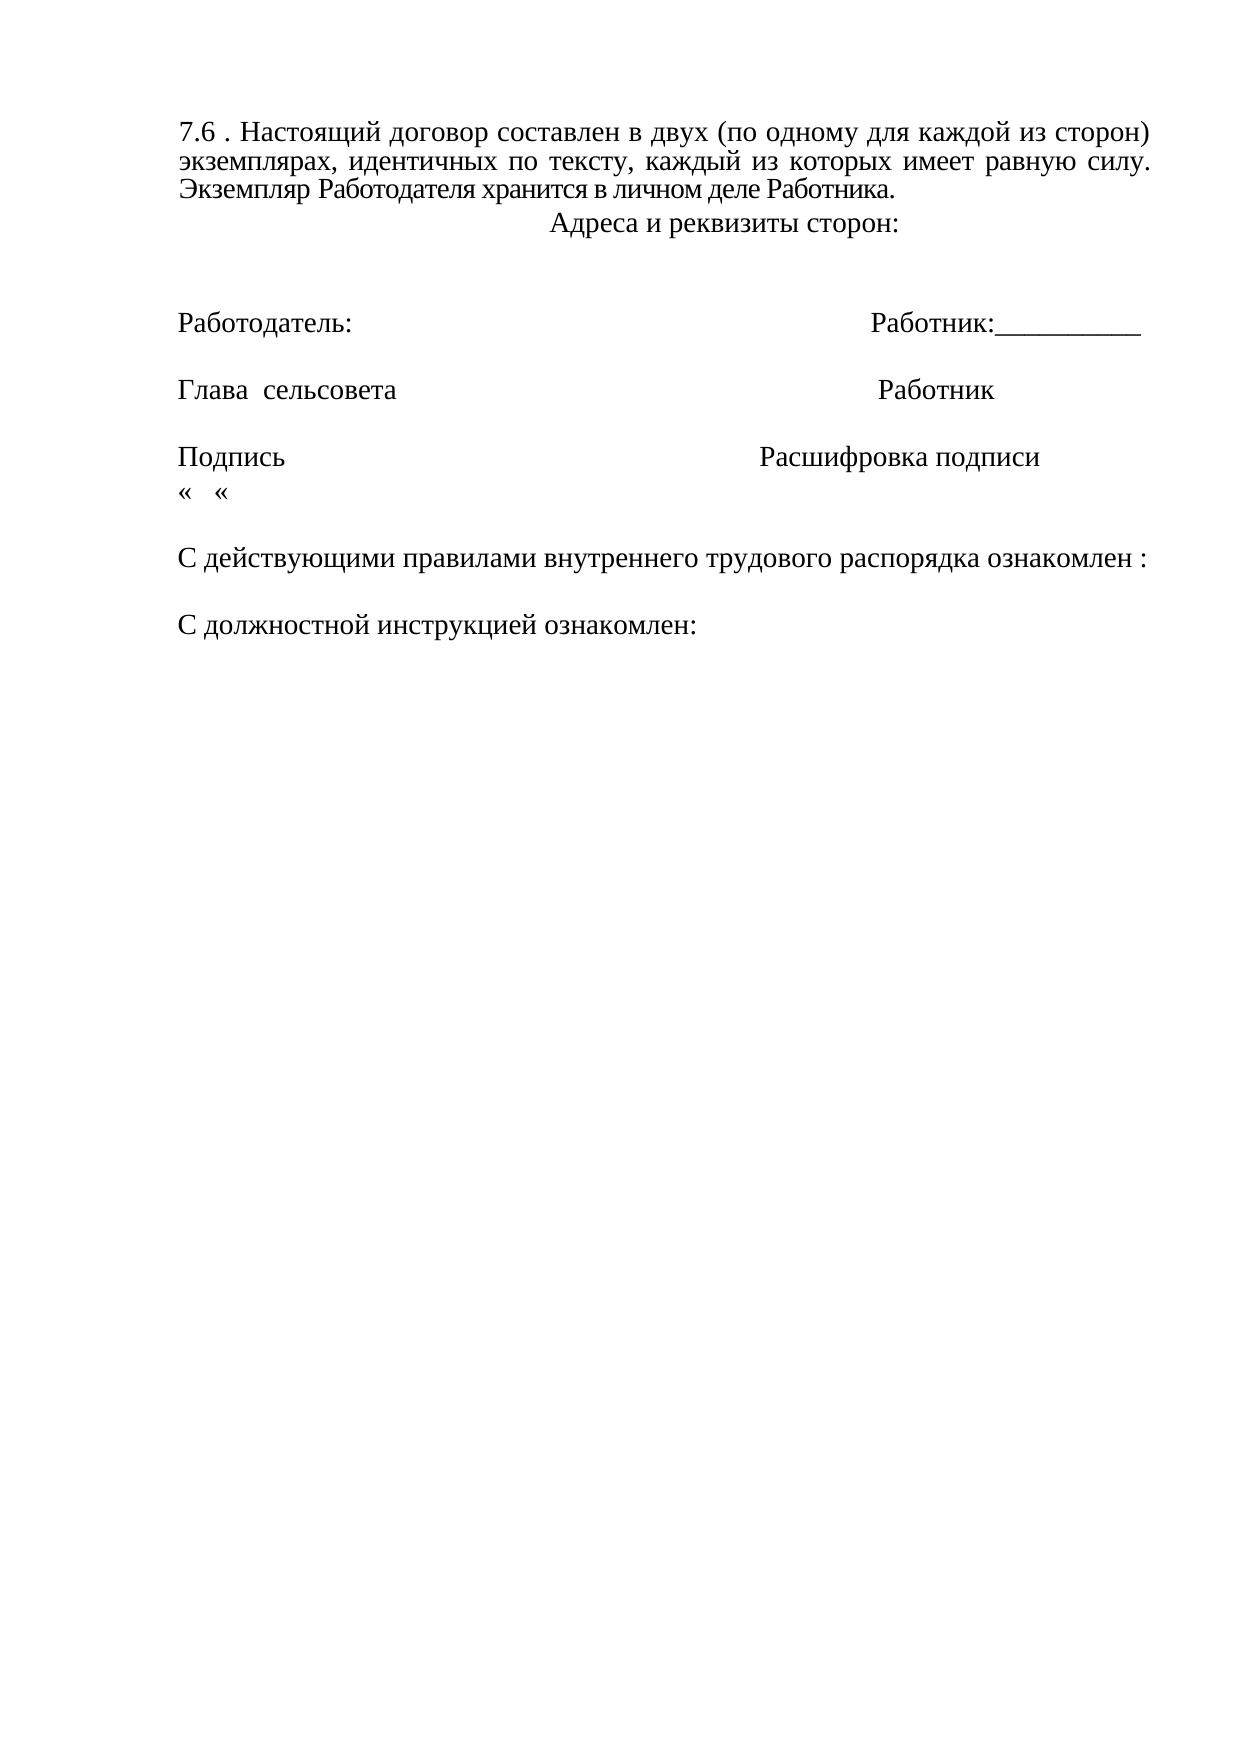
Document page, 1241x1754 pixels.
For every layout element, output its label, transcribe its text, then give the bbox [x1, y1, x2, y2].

text Подпись Расшифровка подписи [177, 439, 1152, 473]
text 7.6 . Настоящий договор составлен в двух (по одному для каждой из сторон) экземплярах, идентичных по тексту, каждый из которых имеет равную силу. Экземпляр Работодателя хранится в личном деле Работника. [179, 118, 1151, 205]
text Глава сельсовета Работник [177, 372, 1152, 406]
text С действующими правилами внутреннего трудового распорядка ознакомлен : [177, 540, 1152, 574]
text Адреса и реквизиты сторон: [177, 205, 1152, 238]
text « « [177, 473, 1152, 507]
text С должностной инструкцией ознакомлен: [177, 607, 1152, 641]
text Работодатель: Работник:__________ [177, 305, 1152, 339]
